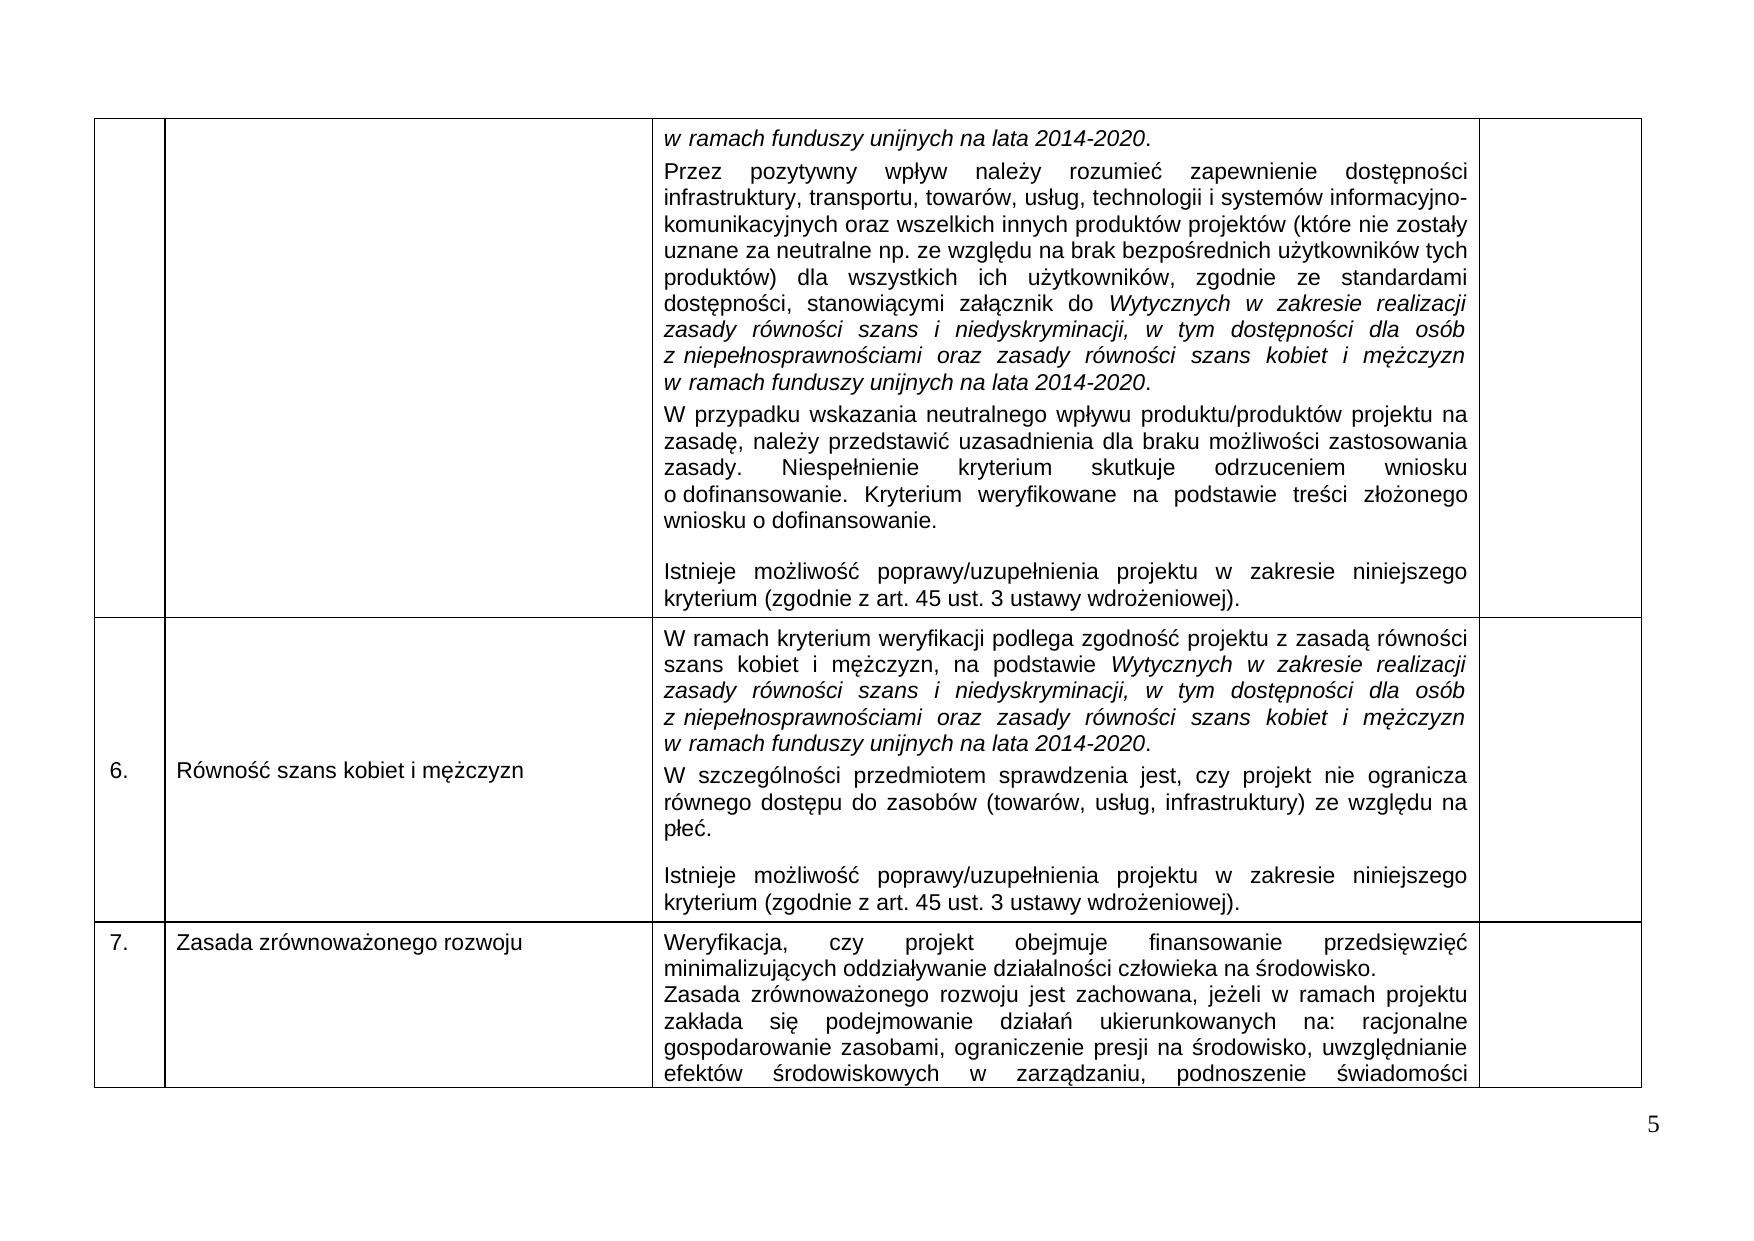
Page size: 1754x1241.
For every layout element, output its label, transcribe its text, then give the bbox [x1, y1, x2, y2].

table_cell W ramach kryterium weryfikacji podlega zgodność projektu z zasadą równości szans kobiet i mężczyzn, na podstawie Wytycznych w zakresie realizacji zasady równości szans i niedyskryminacji, w tym dostępności dla osób z niepełnosprawnościami oraz zasady równości szans kobiet i mężczyzn w ramach funduszy unijnych na lata 2014-2020. W szczególności przedmiotem sprawdzenia jest, czy projekt nie ogranicza równego dostępu do zasobów (towarów, usług, infrastruktury) ze względu na płeć. Istnieje możliwość poprawy/uzupełnienia projektu w zakresie niniejszego kryterium (zgodnie z art. 45 ust. 3 ustawy wdrożeniowej). [653, 618, 1479, 921]
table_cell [653, 119, 1479, 617]
table_cell [1480, 923, 1641, 1087]
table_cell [653, 923, 1479, 1087]
table_cell [95, 923, 164, 1087]
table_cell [166, 923, 652, 1087]
table_cell [95, 119, 164, 617]
table_cell [1480, 119, 1641, 617]
table_cell [1480, 618, 1641, 921]
table_cell [95, 618, 164, 921]
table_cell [166, 119, 652, 617]
table_cell Równość szans kobiet i mężczyzn [166, 618, 652, 921]
